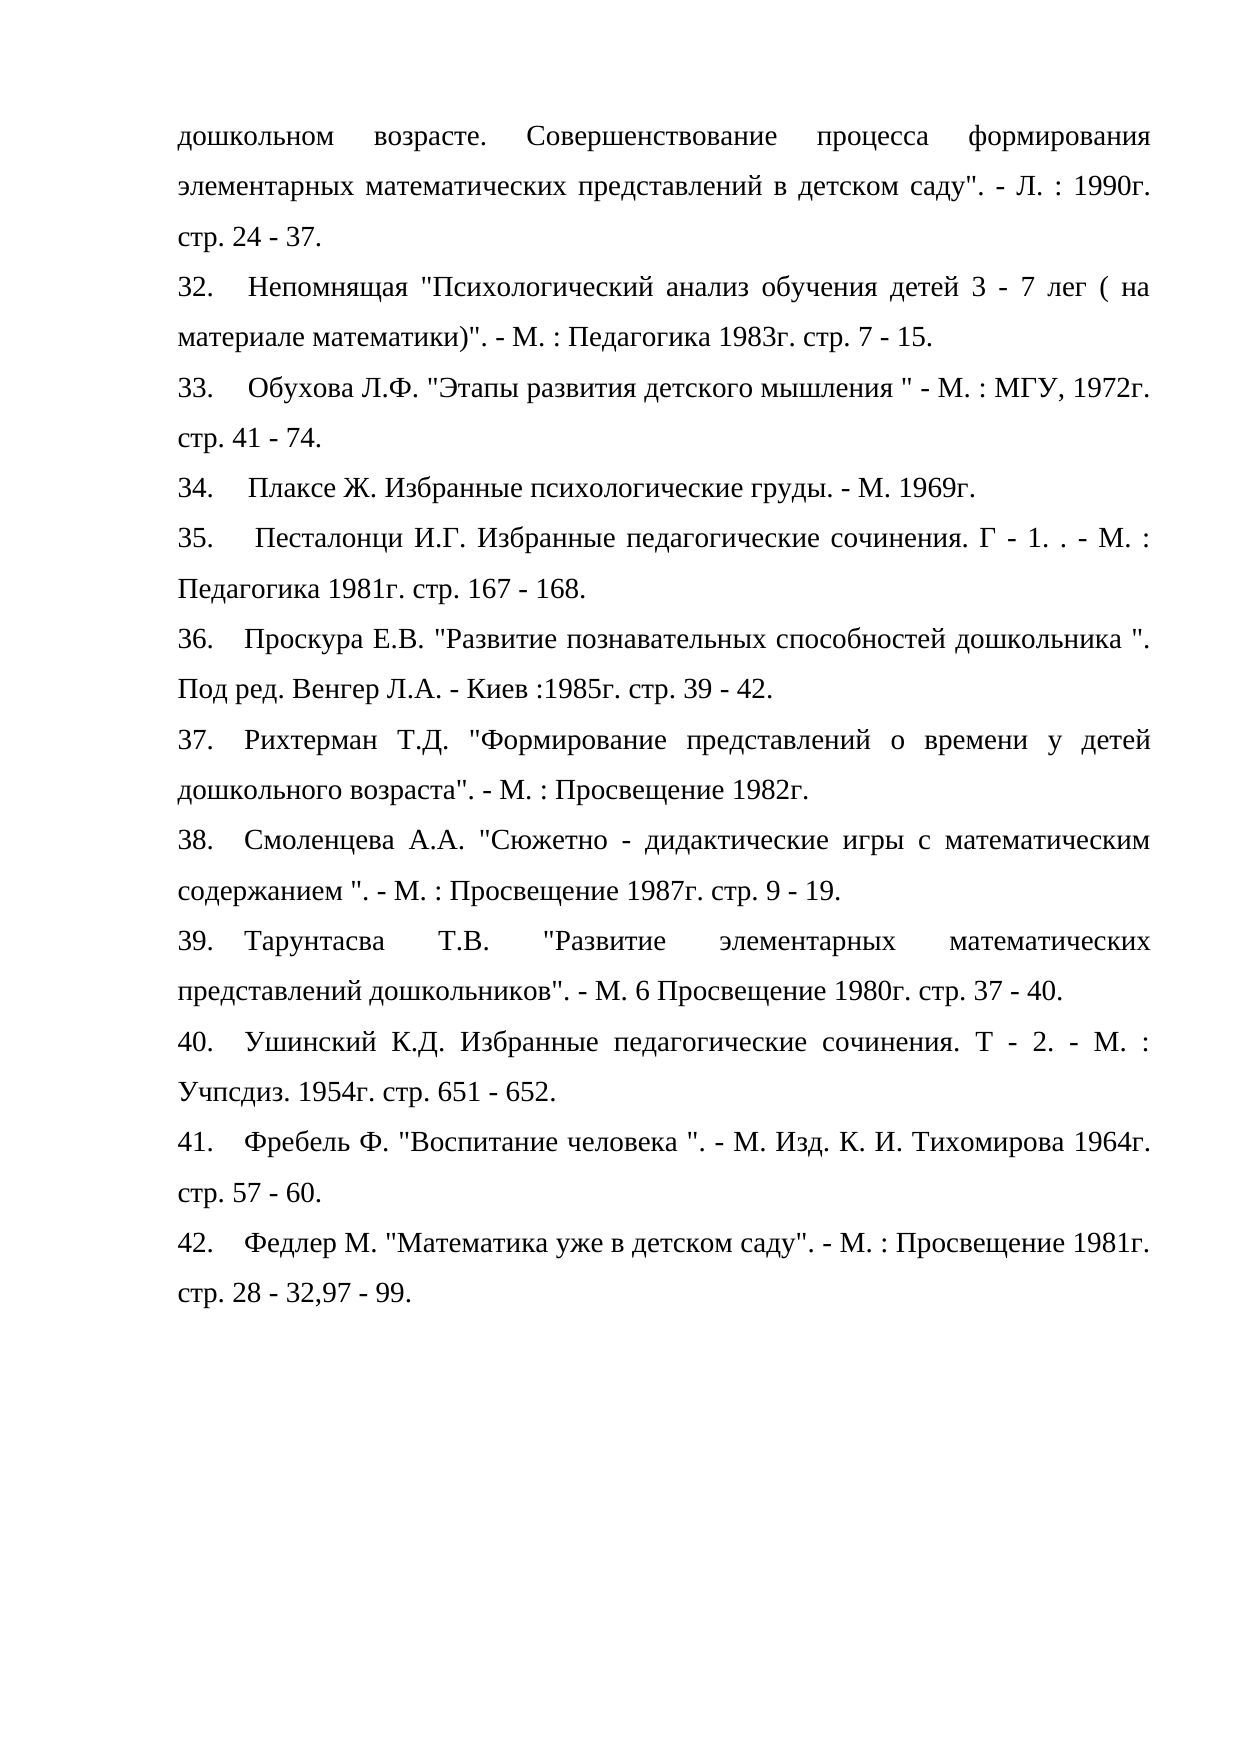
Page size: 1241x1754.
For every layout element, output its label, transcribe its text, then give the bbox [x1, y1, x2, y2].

list Фребель Ф. "Воспитание человека ". - М. Изд. К. И. Тихомирова 1964г. стр. 57 - 60. [177, 1124, 1152, 1208]
text 35. Песталонци И.Г. Избранные педагогические сочинения. Г - 1. . - М. : Педагогика 1981г. стр. 167 - 168. [177, 521, 1152, 604]
list Рихтерман Т.Д. "Формирование представлений о времени у детей дошкольного возраста". - М. : Просвещение 1982г. [177, 722, 1152, 806]
list Федлер М. "Математика уже в детском саду". - М. : Просвещение 1981г. стр. 28 - 32,97 - 99. [177, 1225, 1152, 1309]
list Проскура Е.В. "Развитие познавательных способностей дошкольника ". Под ред. Венгер Л.А. - Киев :1985г. стр. 39 - 42. [177, 621, 1152, 705]
list Смоленцева А.А. "Сюжетно - дидактические игры с математическим содержанием ". - М. : Просвещение 1987г. стр. 9 - 19. [177, 822, 1152, 906]
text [177, 118, 1152, 252]
list Непомнящая "Психологический анализ обучения детей 3 - 7 лег ( на материале математики)". - М. : Педагогика 1983г. стр. 7 - 15. [177, 269, 1152, 353]
list Ушинский К.Д. Избранные педагогические сочинения. Т - 2. - М. : Учпсдиз. 1954г. стр. 651 - 652. [177, 1024, 1152, 1108]
list Плаксе Ж. Избранные психологические груды. - М. 1969г. [177, 470, 1152, 504]
list Тарунтасва Т.В. "Развитие элементарных математических представлений дошкольников". - М. 6 Просвещение 1980г. стр. 37 - 40. [177, 923, 1152, 1007]
list Обухова Л.Ф. "Этапы развития детского мышления " - М. : МГУ, 1972г. стр. 41 - 74. [177, 370, 1152, 453]
